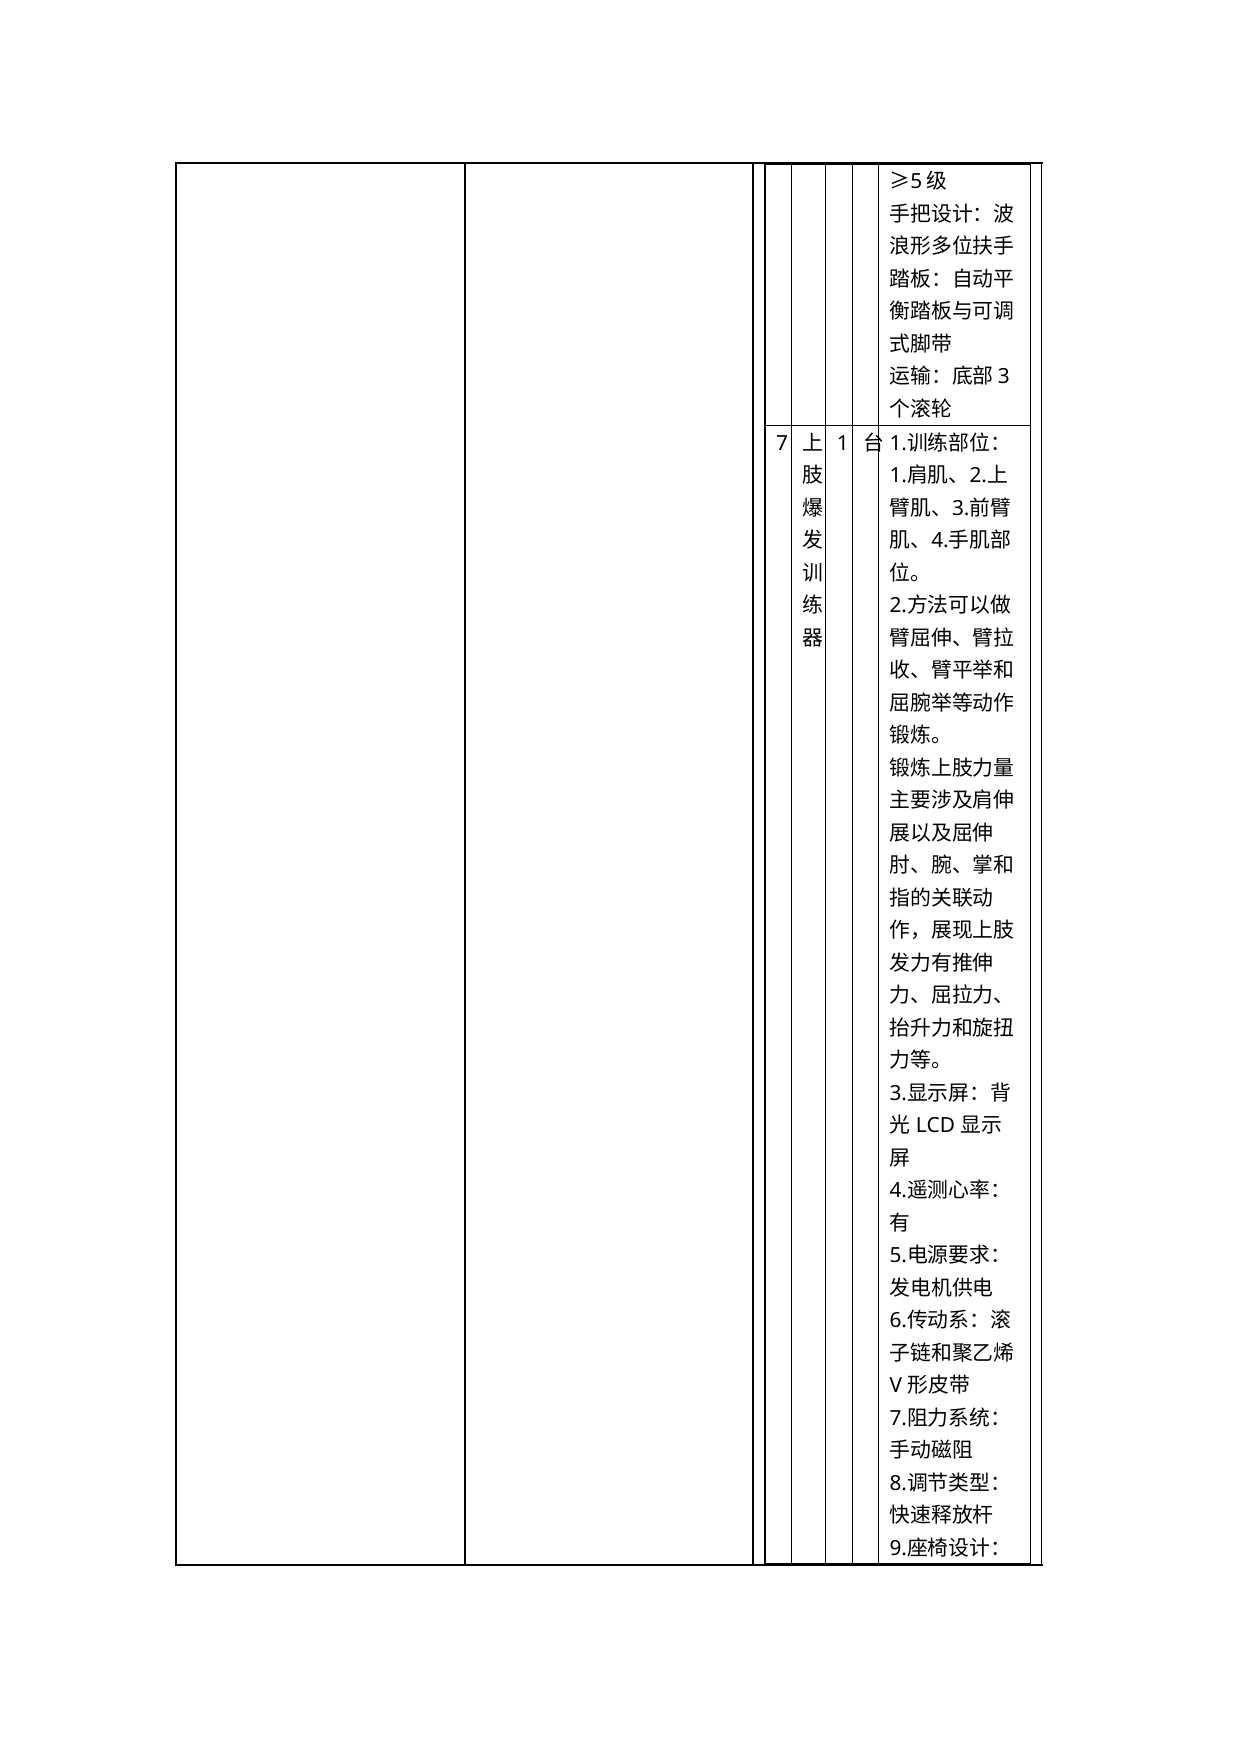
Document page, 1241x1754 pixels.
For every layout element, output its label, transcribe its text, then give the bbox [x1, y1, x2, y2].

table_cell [1031, 164, 1041, 1564]
table_cell [466, 164, 752, 1564]
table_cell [754, 164, 764, 1564]
table_cell 1 [177, 164, 464, 1564]
